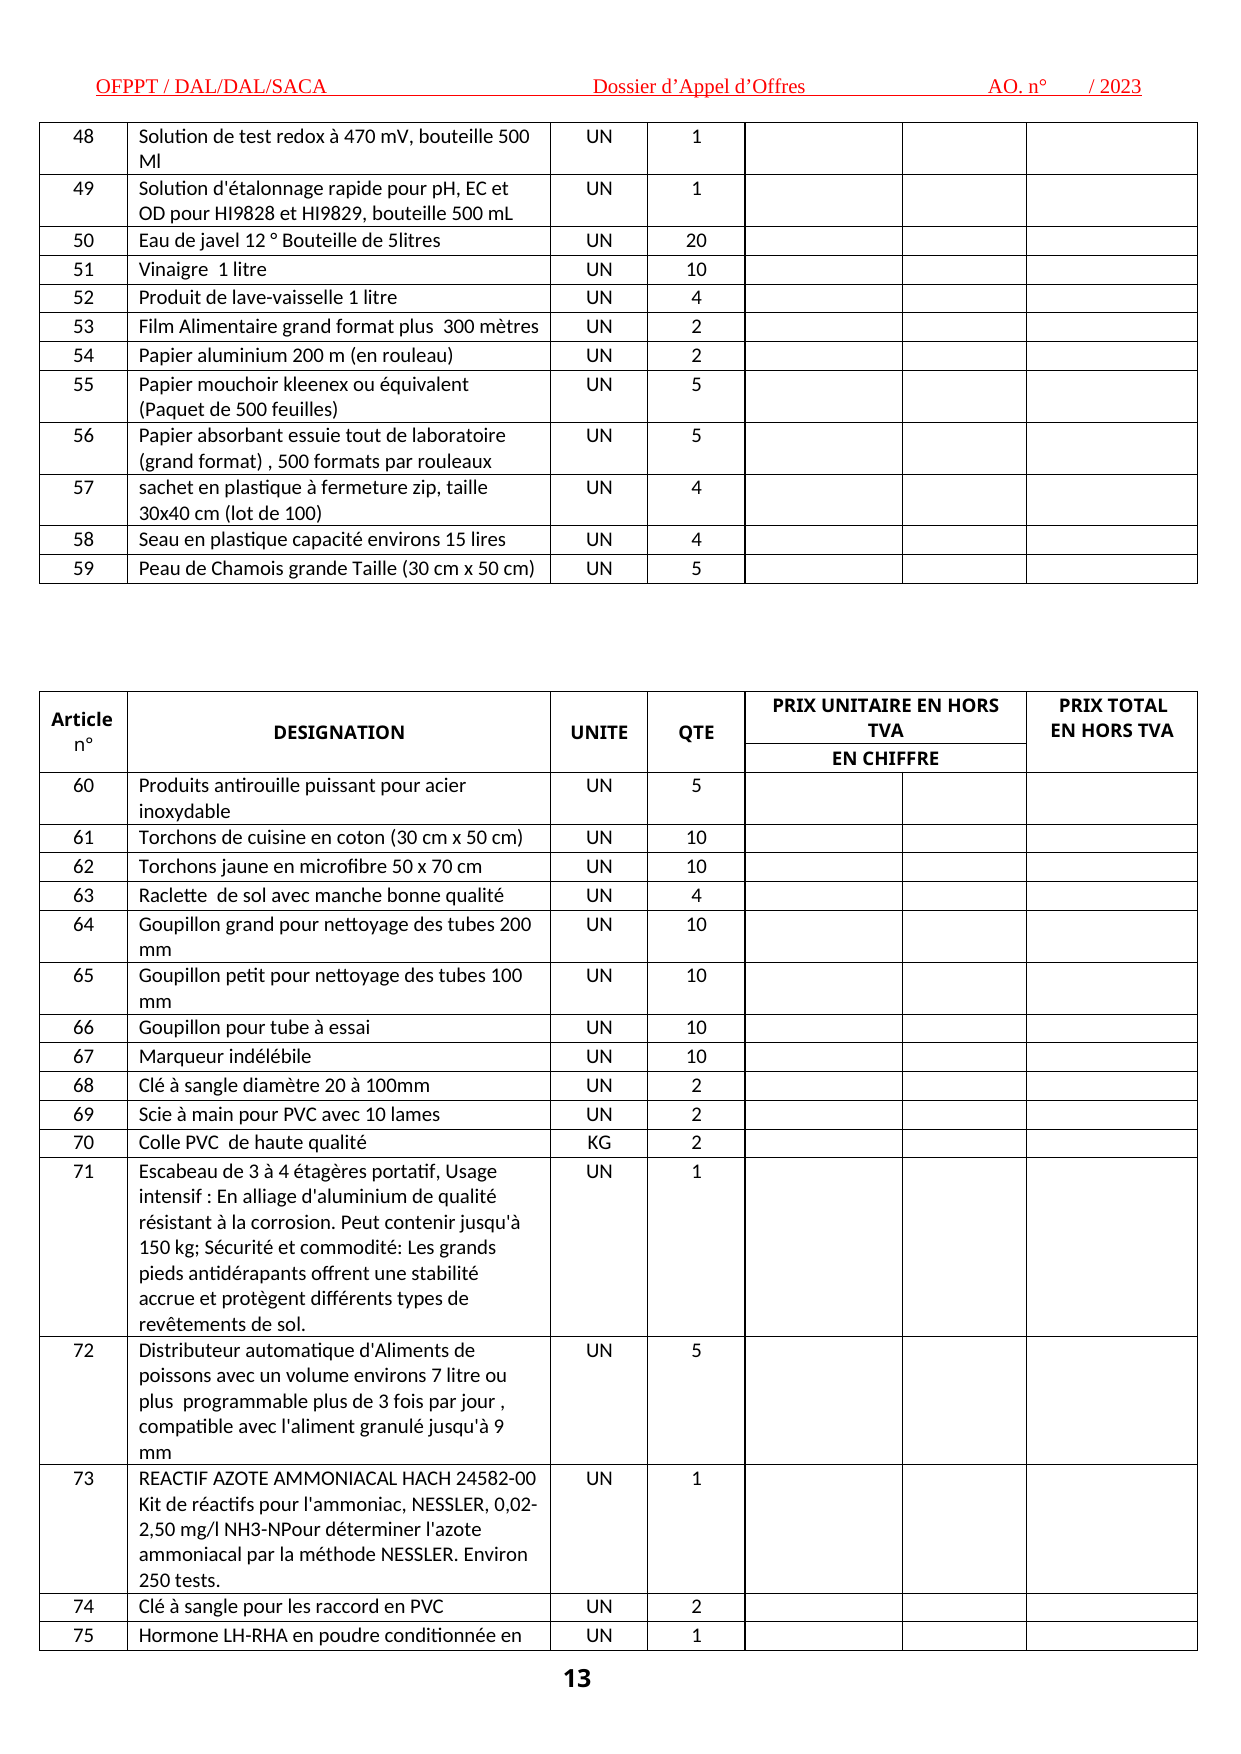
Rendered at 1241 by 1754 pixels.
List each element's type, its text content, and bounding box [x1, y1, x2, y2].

table_cell [903, 123, 1026, 174]
table_cell 1 [648, 123, 744, 174]
table_header DESIGNATION [128, 692, 550, 772]
table_cell [746, 1158, 902, 1336]
table_cell 5 [648, 1337, 744, 1464]
table_cell [1027, 1101, 1197, 1128]
table_cell [903, 963, 1026, 1013]
table_cell 60 [40, 773, 127, 823]
table_cell 68 [40, 1072, 127, 1100]
table_cell [746, 475, 902, 525]
table_cell [903, 825, 1026, 852]
table_cell Eau de javel 12 ° Bouteille de 5litres [128, 227, 550, 255]
table_cell [1027, 1072, 1197, 1100]
table_cell 10 [648, 1015, 744, 1042]
table_cell Vinaigre 1 litre [128, 256, 550, 283]
table_cell [903, 1015, 1026, 1042]
table_cell UN [551, 342, 647, 370]
table_cell 10 [648, 825, 744, 852]
table_cell REACTIF AZOTE AMMONIACAL HACH 24582-00 Kit de réactifs pour l'ammoniac, NESSLER, 0,02-2,50 mg/l NH3-NPour déterminer l'azote ammoniacal par la méthode NESSLER. Environ 250 tests. [128, 1465, 550, 1592]
table_cell [746, 911, 902, 962]
table_cell [746, 256, 902, 283]
table_cell Marqueur indélébile [128, 1043, 550, 1071]
table_cell [903, 1101, 1026, 1128]
table_cell 10 [648, 1043, 744, 1071]
table_cell [746, 371, 902, 422]
table_cell [903, 342, 1026, 370]
table_cell 52 [40, 285, 127, 312]
table_cell Torchons jaune en microfibre 50 x 70 cm [128, 853, 550, 881]
table_cell 58 [40, 526, 127, 554]
table_cell [746, 123, 902, 174]
table_cell Papier mouchoir kleenex ou équivalent (Paquet de 500 feuilles) [128, 371, 550, 422]
table_cell 64 [40, 911, 127, 962]
table_cell [746, 1043, 902, 1071]
table_cell Papier absorbant essuie tout de laboratoire (grand format) , 500 formats par rouleaux [128, 423, 550, 473]
table_cell 55 [40, 371, 127, 422]
table_cell 49 [40, 175, 127, 226]
table_header UNITE [551, 692, 647, 772]
table_cell [903, 773, 1026, 823]
table_cell 10 [648, 853, 744, 881]
table_cell [746, 227, 902, 255]
table_cell [1027, 371, 1197, 422]
table_cell [1027, 1465, 1197, 1592]
table_cell [903, 285, 1026, 312]
table_cell [1027, 1594, 1197, 1621]
table_cell UN [551, 227, 647, 255]
table_cell [1027, 1337, 1197, 1464]
table_cell UN [551, 1043, 647, 1071]
table_cell 73 [40, 1465, 127, 1592]
table_cell [1027, 1015, 1197, 1042]
table_cell [1027, 773, 1197, 823]
table_cell 2 [648, 1072, 744, 1100]
table_cell UN [551, 1465, 647, 1592]
table_cell UN [551, 423, 647, 473]
table_cell [903, 475, 1026, 525]
table_cell [903, 256, 1026, 283]
table_cell Scie à main pour PVC avec 10 lames [128, 1101, 550, 1128]
table_cell [1027, 175, 1197, 226]
table_cell 2 [648, 342, 744, 370]
table_cell [746, 313, 902, 341]
table_cell [746, 773, 902, 823]
table_cell [903, 1043, 1026, 1071]
table_cell 75 [40, 1622, 127, 1650]
table_cell [903, 1130, 1026, 1157]
table_cell UN [551, 1158, 647, 1336]
table_cell Seau en plastique capacité environs 15 lires [128, 526, 550, 554]
table_header Article n° [40, 692, 127, 772]
table_cell UN [551, 285, 647, 312]
table_cell UN [551, 371, 647, 422]
table_cell [746, 853, 902, 881]
table_cell 1 [648, 1622, 744, 1650]
table_cell [903, 313, 1026, 341]
table_cell Produit de lave-vaisselle 1 litre [128, 285, 550, 312]
table_cell Goupillon petit pour nettoyage des tubes 100 mm [128, 963, 550, 1013]
table_header QTE [648, 692, 744, 772]
table_cell 61 [40, 825, 127, 852]
table_cell [1027, 285, 1197, 312]
table_cell UN [551, 175, 647, 226]
table_cell Solution d'étalonnage rapide pour pH, EC et OD pour HI9828 et HI9829, bouteille 500 mL [128, 175, 550, 226]
table_cell [746, 526, 902, 554]
table_cell [903, 423, 1026, 473]
table_cell [746, 1337, 902, 1464]
table_cell [1027, 1043, 1197, 1071]
table_cell [746, 555, 902, 583]
table_cell 20 [648, 227, 744, 255]
table_cell 51 [40, 256, 127, 283]
table_cell 1 [648, 1158, 744, 1336]
table_cell UN [551, 1337, 647, 1464]
table_cell 4 [648, 285, 744, 312]
table_cell [903, 1465, 1026, 1592]
table_cell [746, 1101, 902, 1128]
table_cell Torchons de cuisine en coton (30 cm x 50 cm) [128, 825, 550, 852]
table_cell 72 [40, 1337, 127, 1464]
table_cell Raclette de sol avec manche bonne qualité [128, 882, 550, 910]
table_cell UN [551, 963, 647, 1013]
table_cell [746, 1594, 902, 1621]
table_cell Goupillon pour tube à essai [128, 1015, 550, 1042]
table_cell 10 [648, 256, 744, 283]
table_cell 57 [40, 475, 127, 525]
table_cell UN [551, 825, 647, 852]
table_cell [903, 882, 1026, 910]
table_cell UN [551, 1622, 647, 1650]
table_cell 63 [40, 882, 127, 910]
table_cell Clé à sangle diamètre 20 à 100mm [128, 1072, 550, 1100]
table_cell [1027, 911, 1197, 962]
table_cell 5 [648, 773, 744, 823]
table_cell UN [551, 853, 647, 881]
table_cell Produits antirouille puissant pour acier inoxydable [128, 773, 550, 823]
table_cell [903, 175, 1026, 226]
table_cell UN [551, 475, 647, 525]
table_cell 2 [648, 1594, 744, 1621]
table_cell [1027, 825, 1197, 852]
table_cell Solution de test redox à 470 mV, bouteille 500 Ml [128, 123, 550, 174]
table_cell 48 [40, 123, 127, 174]
table_cell [746, 882, 902, 910]
table_cell [1027, 882, 1197, 910]
table_cell 4 [648, 475, 744, 525]
table_cell 66 [40, 1015, 127, 1042]
table_cell [746, 1015, 902, 1042]
table_cell UN [551, 313, 647, 341]
table_cell UN [551, 1101, 647, 1128]
table_cell Clé à sangle pour les raccord en PVC [128, 1594, 550, 1621]
table_cell 59 [40, 555, 127, 583]
table_cell 74 [40, 1594, 127, 1621]
table_cell [1027, 123, 1197, 174]
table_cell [128, 1622, 550, 1650]
table_cell [1027, 526, 1197, 554]
table_cell sachet en plastique à fermeture zip, taille 30x40 cm (lot de 100) [128, 475, 550, 525]
table_cell [1027, 853, 1197, 881]
table_cell [903, 1594, 1026, 1621]
table_cell [746, 1072, 902, 1100]
table_cell [1027, 342, 1197, 370]
table_cell [1027, 313, 1197, 341]
table_cell Colle PVC de haute qualité [128, 1130, 550, 1157]
table_cell EN CHIFFRE [746, 744, 1026, 772]
table_cell 4 [648, 526, 744, 554]
table_header PRIX UNITAIRE EN HORS TVA [746, 692, 1026, 743]
table_cell 69 [40, 1101, 127, 1128]
table_cell 10 [648, 911, 744, 962]
table_cell 5 [648, 423, 744, 473]
table_cell [1027, 1622, 1197, 1650]
table_cell [903, 526, 1026, 554]
table_cell 5 [648, 555, 744, 583]
table_cell 65 [40, 963, 127, 1013]
table_cell [746, 175, 902, 226]
table_cell [746, 285, 902, 312]
table_cell [1027, 475, 1197, 525]
table_cell [746, 1622, 902, 1650]
table_cell [903, 371, 1026, 422]
table_cell [746, 825, 902, 852]
table_cell [903, 1622, 1026, 1650]
table_cell [746, 342, 902, 370]
table_cell Papier aluminium 200 m (en rouleau) [128, 342, 550, 370]
table_cell Peau de Chamois grande Taille (30 cm x 50 cm) [128, 555, 550, 583]
table_cell Distributeur automatique d'Aliments de poissons avec un volume environs 7 litre ou plus programmable plus de 3 fois par jour , compatible avec l'aliment granulé jusqu'à 9 mm [128, 1337, 550, 1464]
table_cell 54 [40, 342, 127, 370]
table_cell [1027, 963, 1197, 1013]
table_cell 2 [648, 1130, 744, 1157]
table_cell 4 [648, 882, 744, 910]
table_cell 70 [40, 1130, 127, 1157]
table_cell [746, 963, 902, 1013]
table_cell [1027, 1158, 1197, 1336]
table_cell 67 [40, 1043, 127, 1071]
table_cell UN [551, 1072, 647, 1100]
table_cell [903, 1072, 1026, 1100]
table_cell [903, 1337, 1026, 1464]
table_cell UN [551, 882, 647, 910]
table_cell [903, 227, 1026, 255]
table_cell Escabeau de 3 à 4 étagères portatif, Usage intensif : En alliage d'aluminium de qualité résistant à la corrosion. Peut contenir jusqu'à 150 kg; Sécurité et commodité: Les grands pieds antidérapants offrent une stabilité accrue et protègent différents types de revêtements de sol. [128, 1158, 550, 1336]
table_cell 62 [40, 853, 127, 881]
table_header PRIX TOTAL EN HORS TVA [1027, 692, 1197, 772]
table_cell 1 [648, 175, 744, 226]
table_cell 50 [40, 227, 127, 255]
table_cell UN [551, 256, 647, 283]
table_cell Film Alimentaire grand format plus 300 mètres [128, 313, 550, 341]
table_cell [746, 1130, 902, 1157]
table_cell 5 [648, 371, 744, 422]
table_cell 2 [648, 1101, 744, 1128]
table_cell [903, 1158, 1026, 1336]
table_cell UN [551, 1594, 647, 1621]
table_cell UN [551, 773, 647, 823]
table_cell [746, 1465, 902, 1592]
table_cell [1027, 227, 1197, 255]
table_cell 56 [40, 423, 127, 473]
table_cell 71 [40, 1158, 127, 1336]
table_cell UN [551, 1015, 647, 1042]
table_cell UN [551, 526, 647, 554]
table_cell [746, 423, 902, 473]
table_cell [1027, 555, 1197, 583]
table_cell 53 [40, 313, 127, 341]
table_cell [903, 911, 1026, 962]
table_cell UN [551, 123, 647, 174]
table_cell Goupillon grand pour nettoyage des tubes 200 mm [128, 911, 550, 962]
table_cell [1027, 423, 1197, 473]
table_cell [903, 853, 1026, 881]
table_cell [903, 555, 1026, 583]
table_cell 2 [648, 313, 744, 341]
table_cell UN [551, 555, 647, 583]
table_cell [1027, 1130, 1197, 1157]
table_cell UN [551, 911, 647, 962]
table_cell 1 [648, 1465, 744, 1592]
table_cell [1027, 256, 1197, 283]
table_cell 10 [648, 963, 744, 1013]
table_cell KG [551, 1130, 647, 1157]
